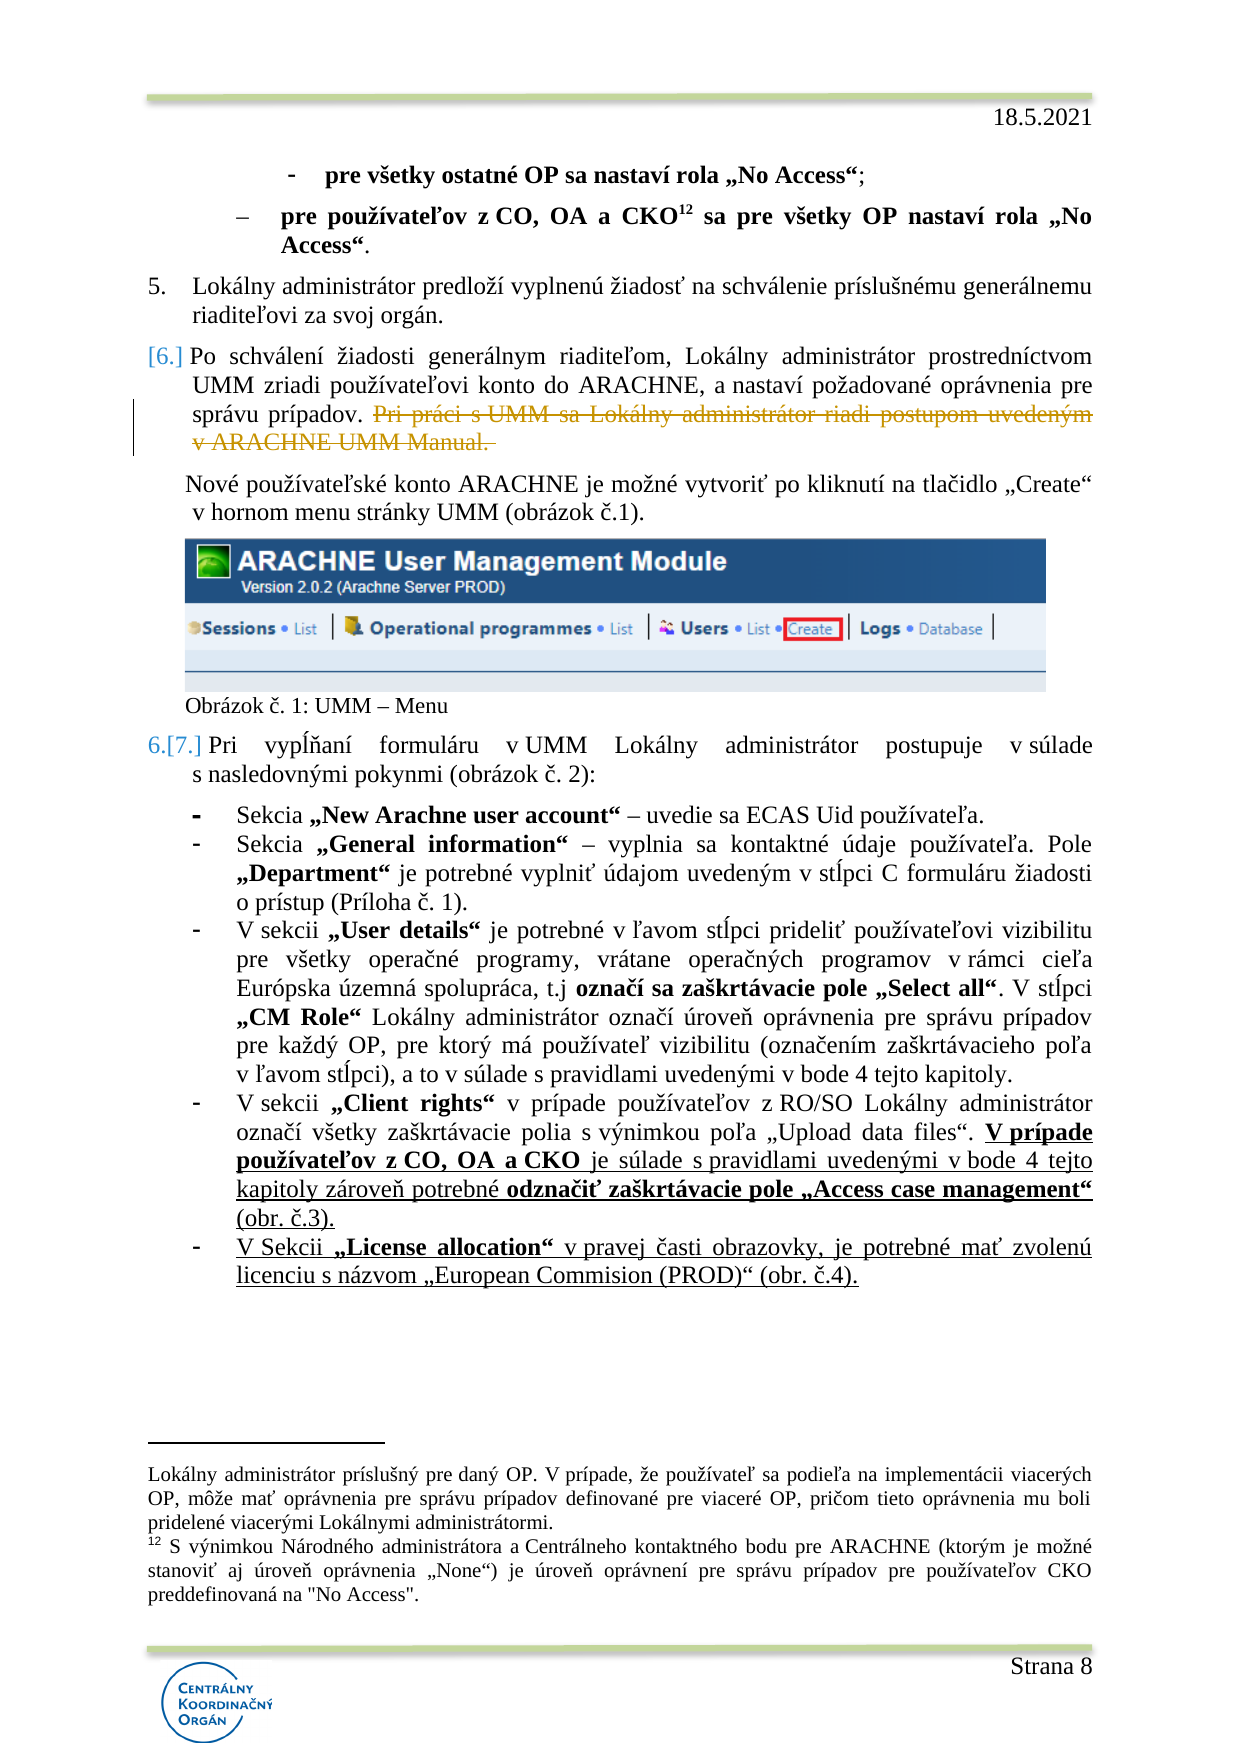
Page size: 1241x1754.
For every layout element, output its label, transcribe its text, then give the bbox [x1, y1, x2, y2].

list Lokálny administrátor predloží vyplnenú žiadosť na schválenie príslušnému generálnemu riaditeľovi za svoj orgán. [148, 271, 1093, 329]
text Obrázok č. 1: UMM – Menu [148, 692, 1093, 718]
list Pri vypĺňaní formuláru v UMM Lokálny administrátor postupuje v súlade s nasledovnými pokynmi (obrázok č. 2): [148, 731, 1093, 788]
list pre všetky ostatné OP sa nastaví rola „No Access“; [287, 160, 1093, 189]
list Sekcia „New Arachne user account“ – uvedie sa ECAS Uid používateľa. [192, 801, 1093, 829]
list Nové používateľské konto ARACHNE je možné vytvoriť po kliknutí na tlačidlo „Create“ v hornom menu stránky UMM (obrázok č.1). [185, 469, 1093, 526]
list V Sekcii „License allocation“ v pravej časti obrazovky, je potrebné mať zvolenú licenciu s názvom „European Commision (PROD)“ (obr. č.4). [192, 1232, 1093, 1289]
picture [184, 538, 1046, 692]
list Sekcia „General information“ – vyplnia sa kontaktné údaje používateľa. Pole „Department“ je potrebné vyplniť údajom uvedeným v stĺpci C formuláru žiadosti o prístup (Príloha č. 1). [192, 829, 1093, 916]
picture [159, 1660, 272, 1742]
list V sekcii „Client rights“ v prípade používateľov z RO/SO Lokálny administrátor označí všetky zaškrtávacie polia s výnimkou poľa „Upload data files“. V prípade používateľov z CO, OA a CKO je súlade s pravidlami uvedenými v bode 4 tejto kapitoly zároveň potrebné odznačiť zaškrtávacie pole „Access case management“ (obr. č.3). [192, 1088, 1093, 1232]
list pre používateľov z CO, OA a CKO sa pre všetky OP nastaví rola „No Access“. [236, 201, 1093, 259]
list V sekcii „User details“ je potrebné v ľavom stĺpci prideliť používateľovi vizibilitu pre všetky operačné programy, vrátane operačných programov v rámci cieľa Európska územná spolupráca, t.j označí sa zaškrtávacie pole „Select all“. V stĺpci „CM Role“ Lokálny administrátor označí úroveň oprávnenia pre správu prípadov pre každý OP, pre ktorý má používateľ vizibilitu (označením zaškrtávacieho poľa v ľavom stĺpci), a to v súlade s pravidlami uvedenými v bode 4 tejto kapitoly. [192, 916, 1093, 1088]
list Po schválení žiadosti generálnym riaditeľom, Lokálny administrátor prostredníctvom UMM zriadi používateľovi konto do ARACHNE, a nastaví požadované oprávnenia pre správu prípadov. [148, 341, 1093, 456]
